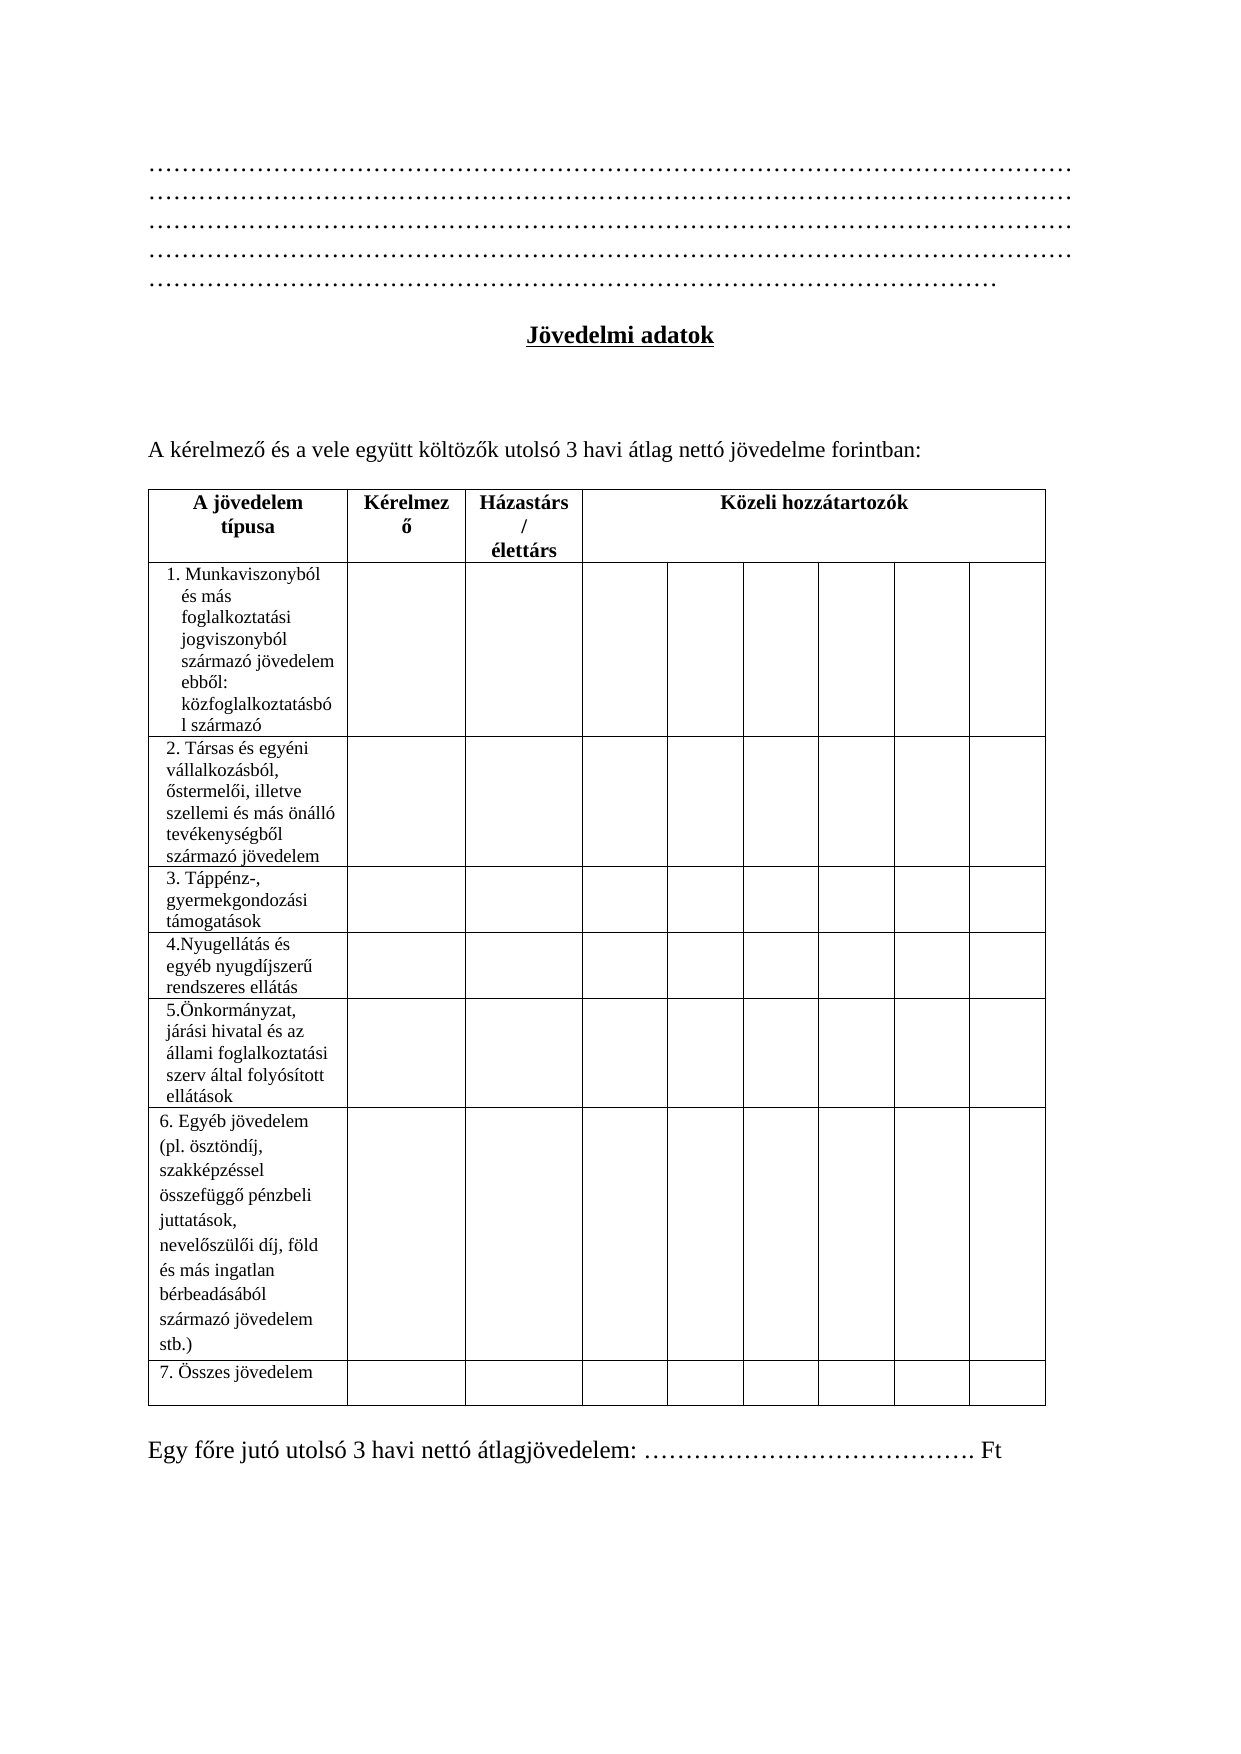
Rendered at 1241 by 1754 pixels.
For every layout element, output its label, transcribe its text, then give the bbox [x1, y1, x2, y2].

table_cell [466, 1361, 582, 1404]
table_cell 6. Egyéb jövedelem (pl. ösztöndíj, szakképzéssel összefüggő pénzbeli juttatások, nevelőszülői díj, föld és más ingatlan bérbeadásából származó jövedelem stb.) [149, 1108, 347, 1360]
table_cell [744, 999, 818, 1107]
table_cell [668, 1108, 743, 1360]
table_cell [895, 999, 969, 1107]
table_cell [895, 737, 969, 866]
table_cell 2. Társas és egyéni vállalkozásból, őstermelői, illetve szellemi és más önálló tevékenységből származó jövedelem [149, 737, 347, 866]
table_cell [668, 867, 743, 932]
table_header Kérelmező [348, 490, 465, 562]
table_cell [583, 933, 667, 998]
table_cell [970, 563, 1045, 736]
table_cell [744, 563, 818, 736]
table_cell [970, 999, 1045, 1107]
table_cell [583, 1361, 667, 1404]
table_cell [348, 1108, 465, 1360]
text A kérelmező és a vele együtt költözők utolsó 3 havi átlag nettó jövedelme forintban: [148, 436, 1093, 463]
table_cell [895, 933, 969, 998]
text Egy főre jutó utolsó 3 havi nettó átlagjövedelem: …………………………………. Ft [148, 1435, 1093, 1463]
table_cell [744, 867, 818, 932]
table_cell [744, 737, 818, 866]
table_cell 5.Önkormányzat, járási hivatal és az állami foglalkoztatási szerv által folyósított ellátások [149, 999, 347, 1107]
table_cell [970, 737, 1045, 866]
table_cell [819, 1108, 894, 1360]
table_cell [348, 867, 465, 932]
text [148, 148, 1093, 291]
table_cell 7. Összes jövedelem [149, 1361, 347, 1404]
text Jövedelmi adatok [148, 321, 1093, 349]
table_cell [895, 563, 969, 736]
table_cell [583, 867, 667, 932]
table_cell [744, 1361, 818, 1404]
table_cell [819, 737, 894, 866]
table_cell [970, 867, 1045, 932]
table_cell [668, 563, 743, 736]
table_cell [466, 1108, 582, 1360]
table_cell [744, 1108, 818, 1360]
table_cell [348, 933, 465, 998]
table_cell 3. Táppénz-, gyermekgondozási támogatások [149, 867, 347, 932]
table_cell [895, 867, 969, 932]
table_header A jövedelem típusa [149, 490, 347, 562]
table_cell [668, 1361, 743, 1404]
table_cell [348, 1361, 465, 1404]
table_cell [466, 933, 582, 998]
table_header Közeli hozzátartozók [583, 490, 1045, 562]
table_header Házastárs/ élettárs [466, 490, 582, 562]
table_cell [583, 999, 667, 1107]
table_cell [819, 563, 894, 736]
table_cell 1. Munkaviszonyból és más foglalkoztatási jogviszonyból származó jövedelem ebből: közfoglalkoztatásból származó [149, 563, 347, 736]
table_cell [970, 933, 1045, 998]
table_cell [970, 1108, 1045, 1360]
table_cell [583, 737, 667, 866]
table_cell [466, 563, 582, 736]
table_cell 4.Nyugellátás és egyéb nyugdíjszerű rendszeres ellátás [149, 933, 347, 998]
table_cell [970, 1361, 1045, 1404]
table_cell [819, 867, 894, 932]
table_cell [348, 999, 465, 1107]
table_cell [895, 1361, 969, 1404]
table_cell [668, 737, 743, 866]
table_cell [466, 737, 582, 866]
table_cell [895, 1108, 969, 1360]
table_cell [668, 933, 743, 998]
table_cell [348, 563, 465, 736]
table_cell [668, 999, 743, 1107]
table_cell [348, 737, 465, 866]
table_cell [819, 999, 894, 1107]
table_cell [466, 999, 582, 1107]
table_cell [583, 1108, 667, 1360]
table_cell [819, 933, 894, 998]
table_cell [744, 933, 818, 998]
table_cell [819, 1361, 894, 1404]
table_cell [583, 563, 667, 736]
table_cell [466, 867, 582, 932]
